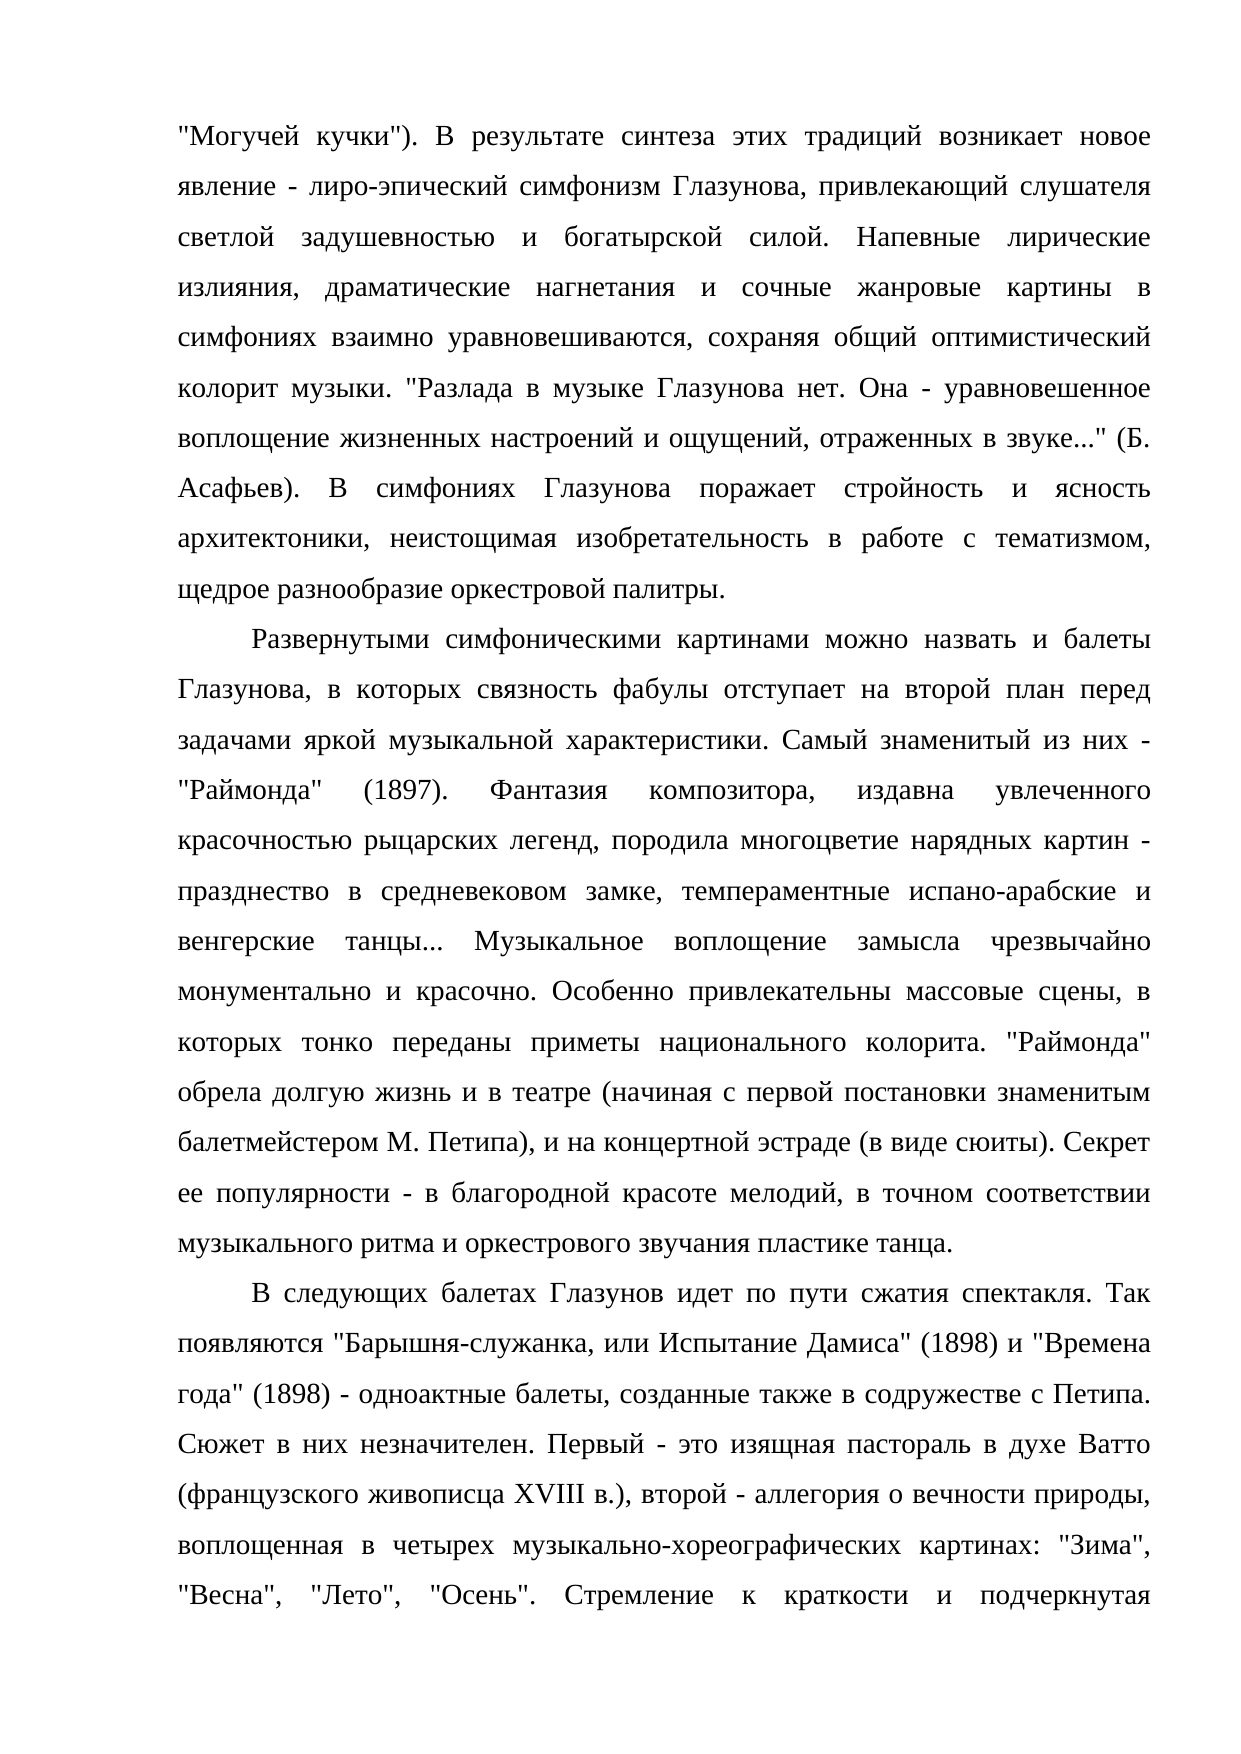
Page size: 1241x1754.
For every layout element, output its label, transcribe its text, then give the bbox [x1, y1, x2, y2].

text Развернутыми симфоническими картинами можно назвать и балеты Глазунова, в которых связность фабулы отступает на второй план перед задачами яркой музыкальной характеристики. Самый знаменитый из них - "Раймонда" (1897). Фантазия композитора, издавна увлеченного красочностью рыцарских легенд, породила многоцветие нарядных картин - празднество в средневековом замке, темпераментные испано-арабские и венгерские танцы... Музыкальное воплощение замысла чрезвычайно монументально и красочно. Особенно привлекательны массовые сцены, в которых тонко переданы приметы национального колорита. "Раймонда" обрела долгую жизнь и в театре (начиная с первой постановки знаменитым балетмейстером М. Петипа), и на концертной эстраде (в виде сюиты). Секрет ее популярности - в благородной красоте мелодий, в точном соответствии музыкального ритма и оркестрового звучания пластике танца. [177, 621, 1152, 1258]
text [177, 1275, 1152, 1611]
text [177, 118, 1152, 604]
